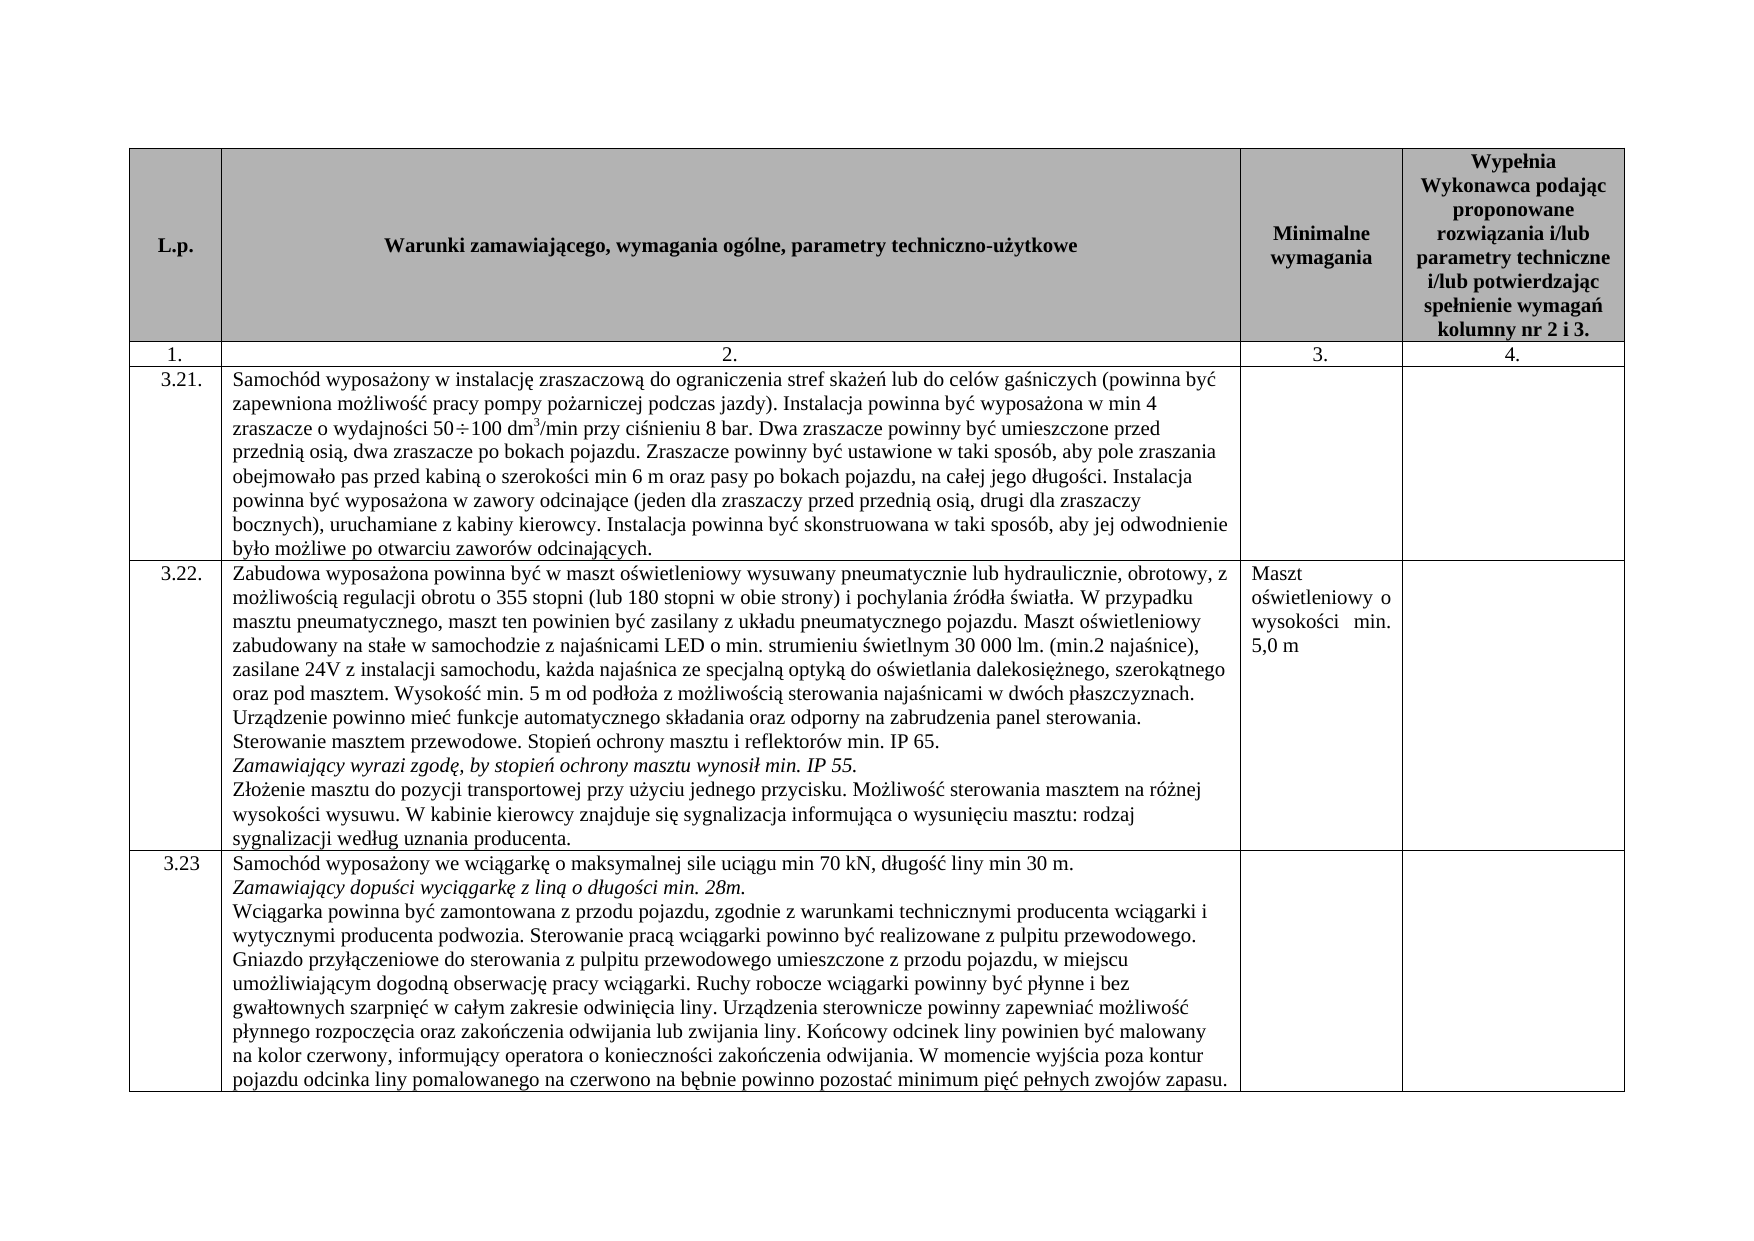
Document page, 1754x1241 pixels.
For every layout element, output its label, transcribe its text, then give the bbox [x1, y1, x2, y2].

table_cell Zabudowa wyposażona powinna być w maszt oświetleniowy wysuwany pneumatycznie lub hydraulicznie, obrotowy, z możliwością regulacji obrotu o 355 stopni (lub 180 stopni w obie strony) i pochylania źródła światła. W przypadku masztu pneumatycznego, maszt ten powinien być zasilany z układu pneumatycznego pojazdu. Maszt oświetleniowy zabudowany na stałe w samochodzie z najaśnicami LED o min. strumieniu świetlnym 30 000 lm. (min.2 najaśnice), zasilane 24V z instalacji samochodu, każda najaśnica ze specjalną optyką do oświetlania dalekosiężnego, szerokątnego oraz pod masztem. Wysokość min. 5 m od podłoża z możliwością sterowania najaśnicami w dwóch płaszczyznach. Urządzenie powinno mieć funkcje automatycznego składania oraz odporny na zabrudzenia panel sterowania. Sterowanie masztem przewodowe. Stopień ochrony masztu i reflektorów min. IP 65. Zamawiający wyrazi zgodę, by stopień ochrony masztu wynosił min. IP 55. Złożenie masztu do pozycji transportowej przy użyciu jednego przycisku. Możliwość sterowania masztem na różnej wysokości wysuwu. W kabinie kierowcy znajduje się sygnalizacja informująca o wysunięciu masztu: rodzaj sygnalizacji według uznania producenta. [222, 561, 1240, 849]
table_cell [222, 342, 1240, 366]
table_cell 3.23 [130, 851, 221, 1091]
table_cell [1241, 851, 1402, 1091]
table_cell [1241, 367, 1402, 560]
table_cell [1403, 561, 1624, 849]
table_cell [1241, 342, 1402, 366]
table_cell [1403, 367, 1624, 560]
table_cell 3.21. [130, 367, 221, 560]
table_header L.p. [130, 149, 221, 341]
table_cell [1403, 342, 1624, 366]
table_header Wypełnia Wykonawca podając proponowane rozwiązania i/lub parametry techniczne i/lub potwierdzając spełnienie wymagań kolumny nr 2 i 3. [1403, 149, 1624, 341]
table_header Minimalne wymagania [1241, 149, 1402, 341]
table_cell [1403, 851, 1624, 1091]
table_cell Maszt oświetleniowy o wysokości min. 5,0 m [1241, 561, 1402, 849]
table_header Warunki zamawiającego, wymagania ogólne, parametry techniczno-użytkowe [222, 149, 1240, 341]
table_cell [130, 342, 221, 366]
table_cell 3.22. [130, 561, 221, 849]
table_cell Samochód wyposażony w instalację zraszaczową do ograniczenia stref skażeń lub do celów gaśniczych (powinna być zapewniona możliwość pracy pompy pożarniczej podczas jazdy). Instalacja powinna być wyposażona w min 4 zraszacze o wydajności 50100 dm3/min przy ciśnieniu 8 bar. Dwa zraszacze powinny być umieszczone przed przednią osią, dwa zraszacze po bokach pojazdu. Zraszacze powinny być ustawione w taki sposób, aby pole zraszania obejmowało pas przed kabiną o szerokości min 6 m oraz pasy po bokach pojazdu, na całej jego długości. Instalacja powinna być wyposażona w zawory odcinające (jeden dla zraszaczy przed przednią osią, drugi dla zraszaczy bocznych), uruchamiane z kabiny kierowcy. Instalacja powinna być skonstruowana w taki sposób, aby jej odwodnienie było możliwe po otwarciu zaworów odcinających. [222, 367, 1240, 560]
